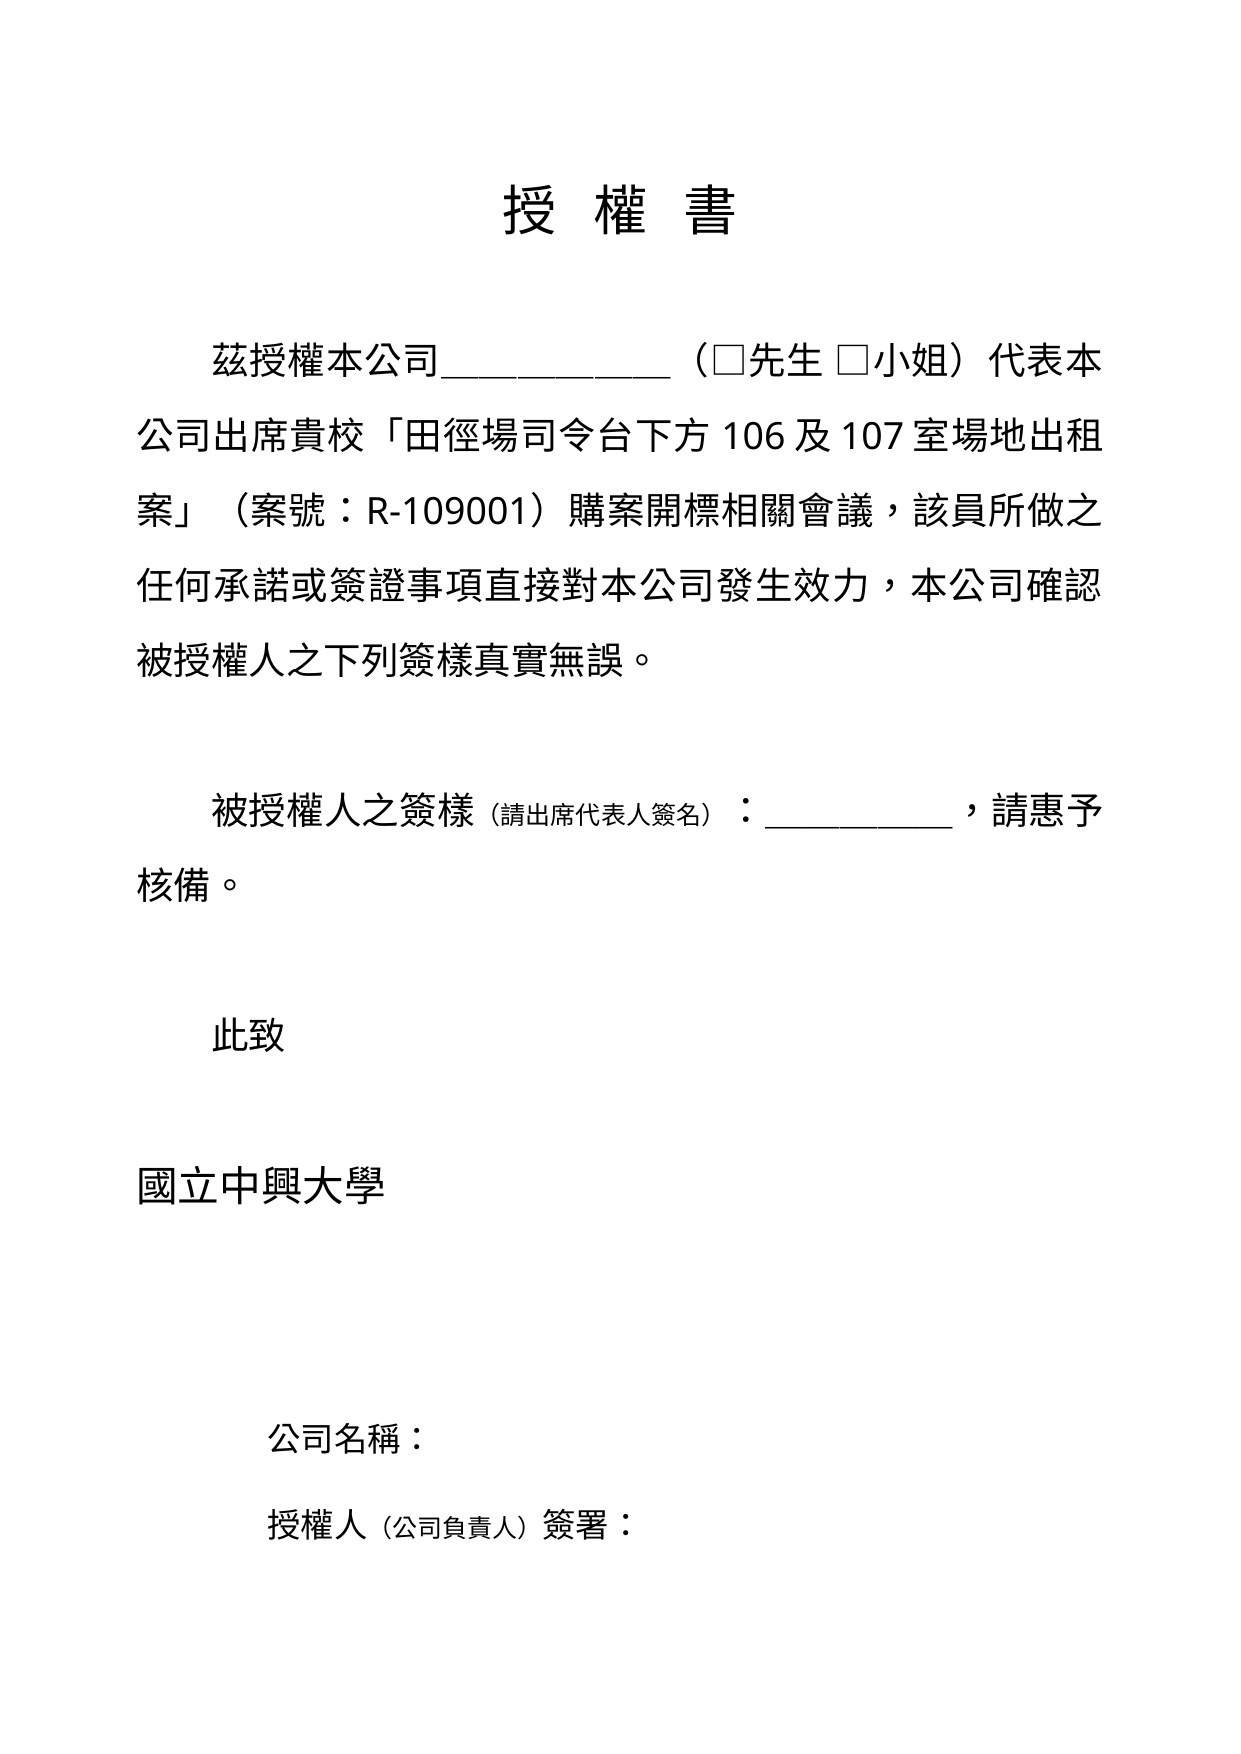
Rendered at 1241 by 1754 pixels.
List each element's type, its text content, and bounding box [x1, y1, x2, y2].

text 授權人（公司負責人）簽署： [267, 1499, 1104, 1547]
text 此致 [136, 996, 1104, 1071]
text 授 權 書 [136, 167, 1104, 246]
text 被授權人之簽樣（請出席代表人簽名）：＿＿＿＿＿，請惠予核備。 [136, 771, 1104, 921]
text 國立中興大學 [136, 1146, 1104, 1221]
text 公司名稱： [267, 1412, 1104, 1461]
text 茲授權本公司＿＿＿＿＿＿（□先生 □小姐）代表本公司出席貴校「田徑場司令台下方106及107室場地出租案」（案號：R-109001）購案開標相關會議，該員所做之任何承諾或簽證事項直接對本公司發生效力，本公司確認被授權人之下列簽樣真實無誤。 [136, 321, 1104, 696]
